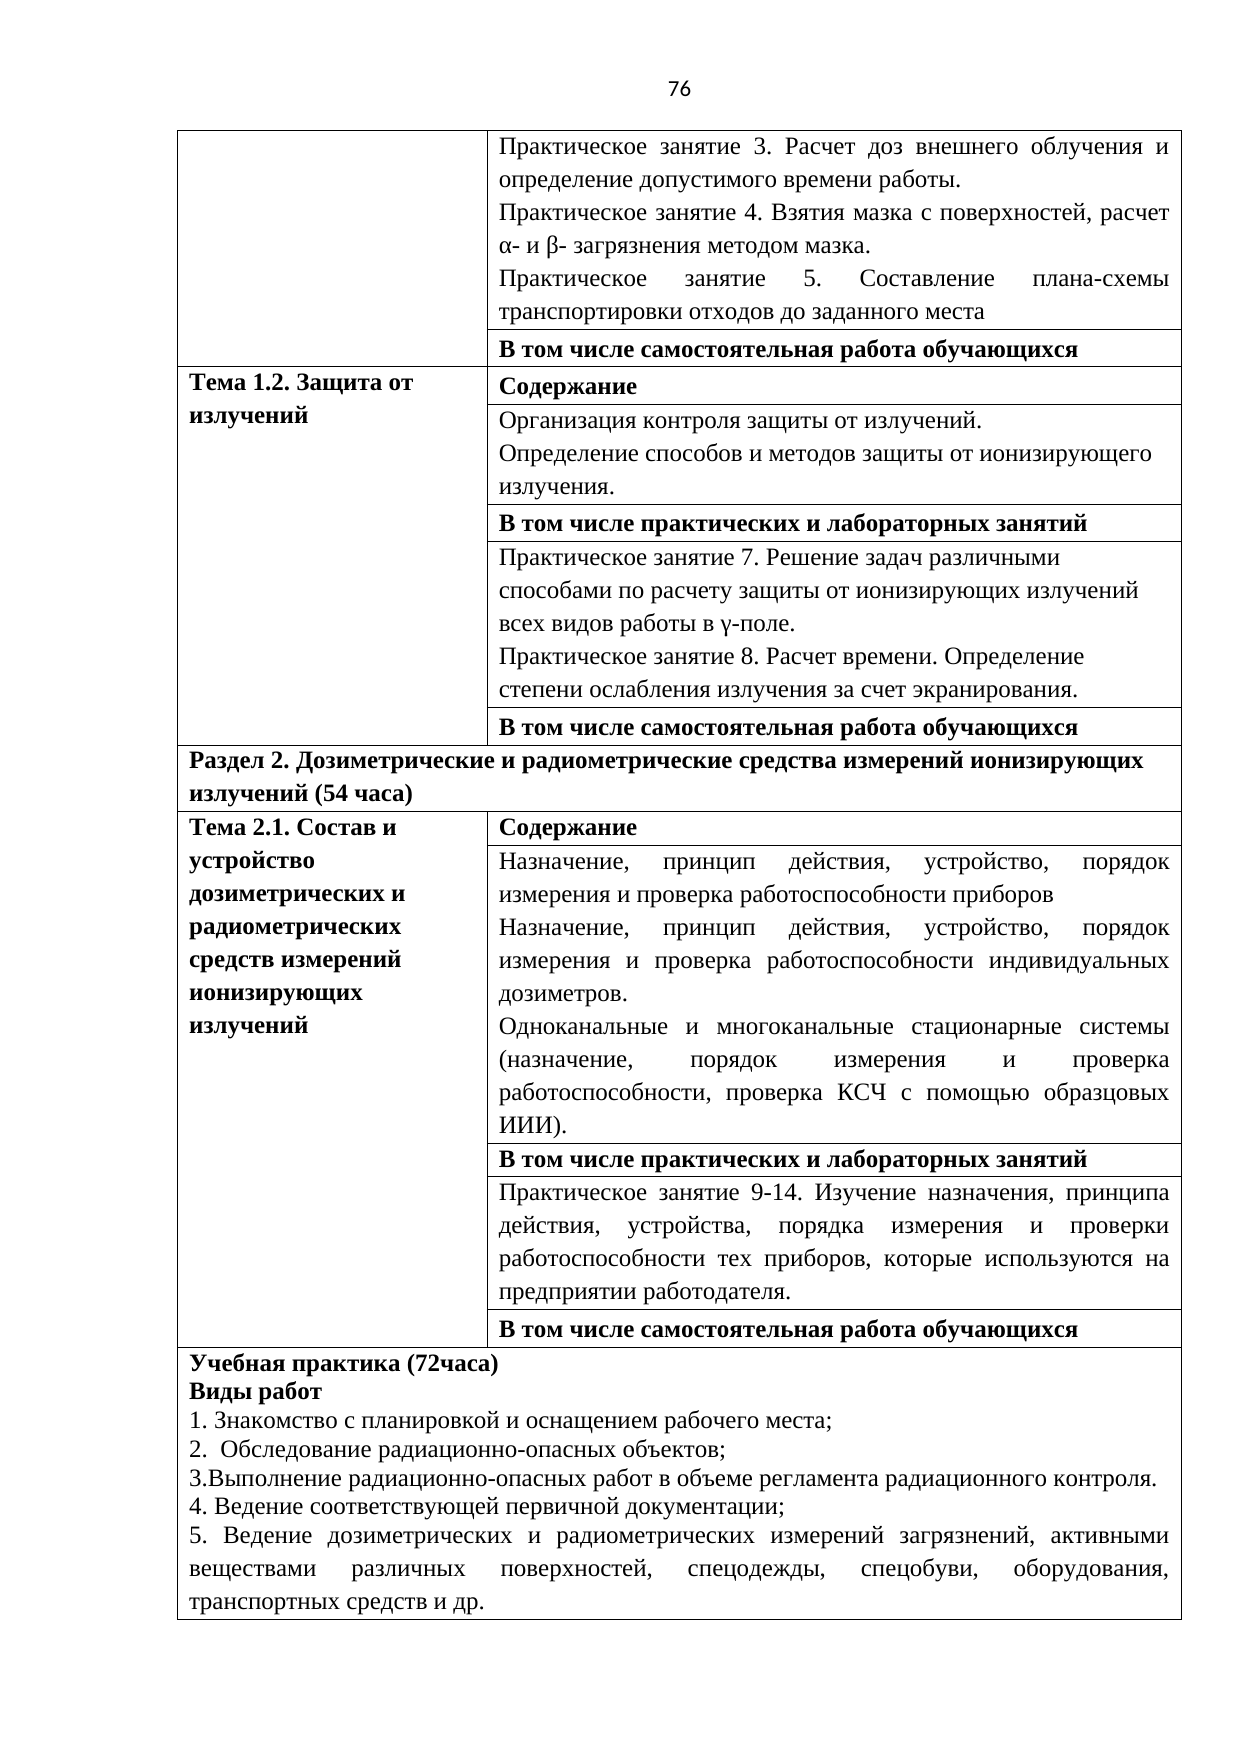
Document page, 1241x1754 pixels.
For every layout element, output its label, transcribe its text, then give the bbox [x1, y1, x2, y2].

table_cell Тема 1.2. Защита от излучений [178, 367, 487, 744]
table_cell Учебная практика (72часа) Виды работ 1. Знакомство с планировкой и оснащением рабочего места; 2. Обследование радиационно-опасных объектов; 3.Выполнение радиационно-опасных работ в объеме регламента радиационного контроля. 4. Ведение соответствующей первичной документации; 5. Ведение дозиметрических и радиометрических измерений загрязнений, активными веществами различных поверхностей, спецодежды, спецобуви, оборудования, транспортных средств и др. [178, 1348, 1181, 1619]
table_cell В том числе самостоятельная работа обучающихся [488, 1310, 1181, 1347]
table_cell В том числе самостоятельная работа обучающихся [488, 708, 1181, 744]
table_cell Раздел 2. Дозиметрические и радиометрические средства измерений ионизирующих излучений (54 часа) [178, 746, 1181, 811]
table_cell Содержание [488, 812, 1181, 845]
table_cell В том числе практических и лабораторных занятий [488, 1144, 1181, 1176]
table_cell Тема 2.1. Состав и устройство дозиметрических и радиометрических средств измерений ионизирующих излучений [178, 812, 487, 1347]
table_cell В том числе самостоятельная работа обучающихся [488, 330, 1181, 366]
table_cell Организация контроля защиты от излучений. Определение способов и методов защиты от ионизирующего излучения. [488, 405, 1181, 503]
table_cell Практическое занятие 9-14. Изучение назначения, принципа действия, устройства, порядка измерения и проверки работоспособности тех приборов, которые используются на предприятии работодателя. [488, 1177, 1181, 1309]
table_cell В том числе практических и лабораторных занятий [488, 505, 1181, 541]
table_cell Практическое занятие 7. Решение задач различными способами по расчету защиты от ионизирующих излучений всех видов работы в γ-поле. Практическое занятие 8. Расчет времени. Определение степени ослабления излучения за счет экранирования. [488, 542, 1181, 707]
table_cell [488, 131, 1181, 329]
table_cell Содержание [488, 367, 1181, 404]
table_cell Назначение, принцип действия, устройство, порядок измерения и проверка работоспособности приборов Назначение, принцип действия, устройство, порядок измерения и проверка работоспособности индивидуальных дозиметров. Одноканальные и многоканальные стационарные системы (назначение, порядок измерения и проверка работоспособности, проверка КСЧ с помощью образцовых ИИИ). [488, 846, 1181, 1143]
